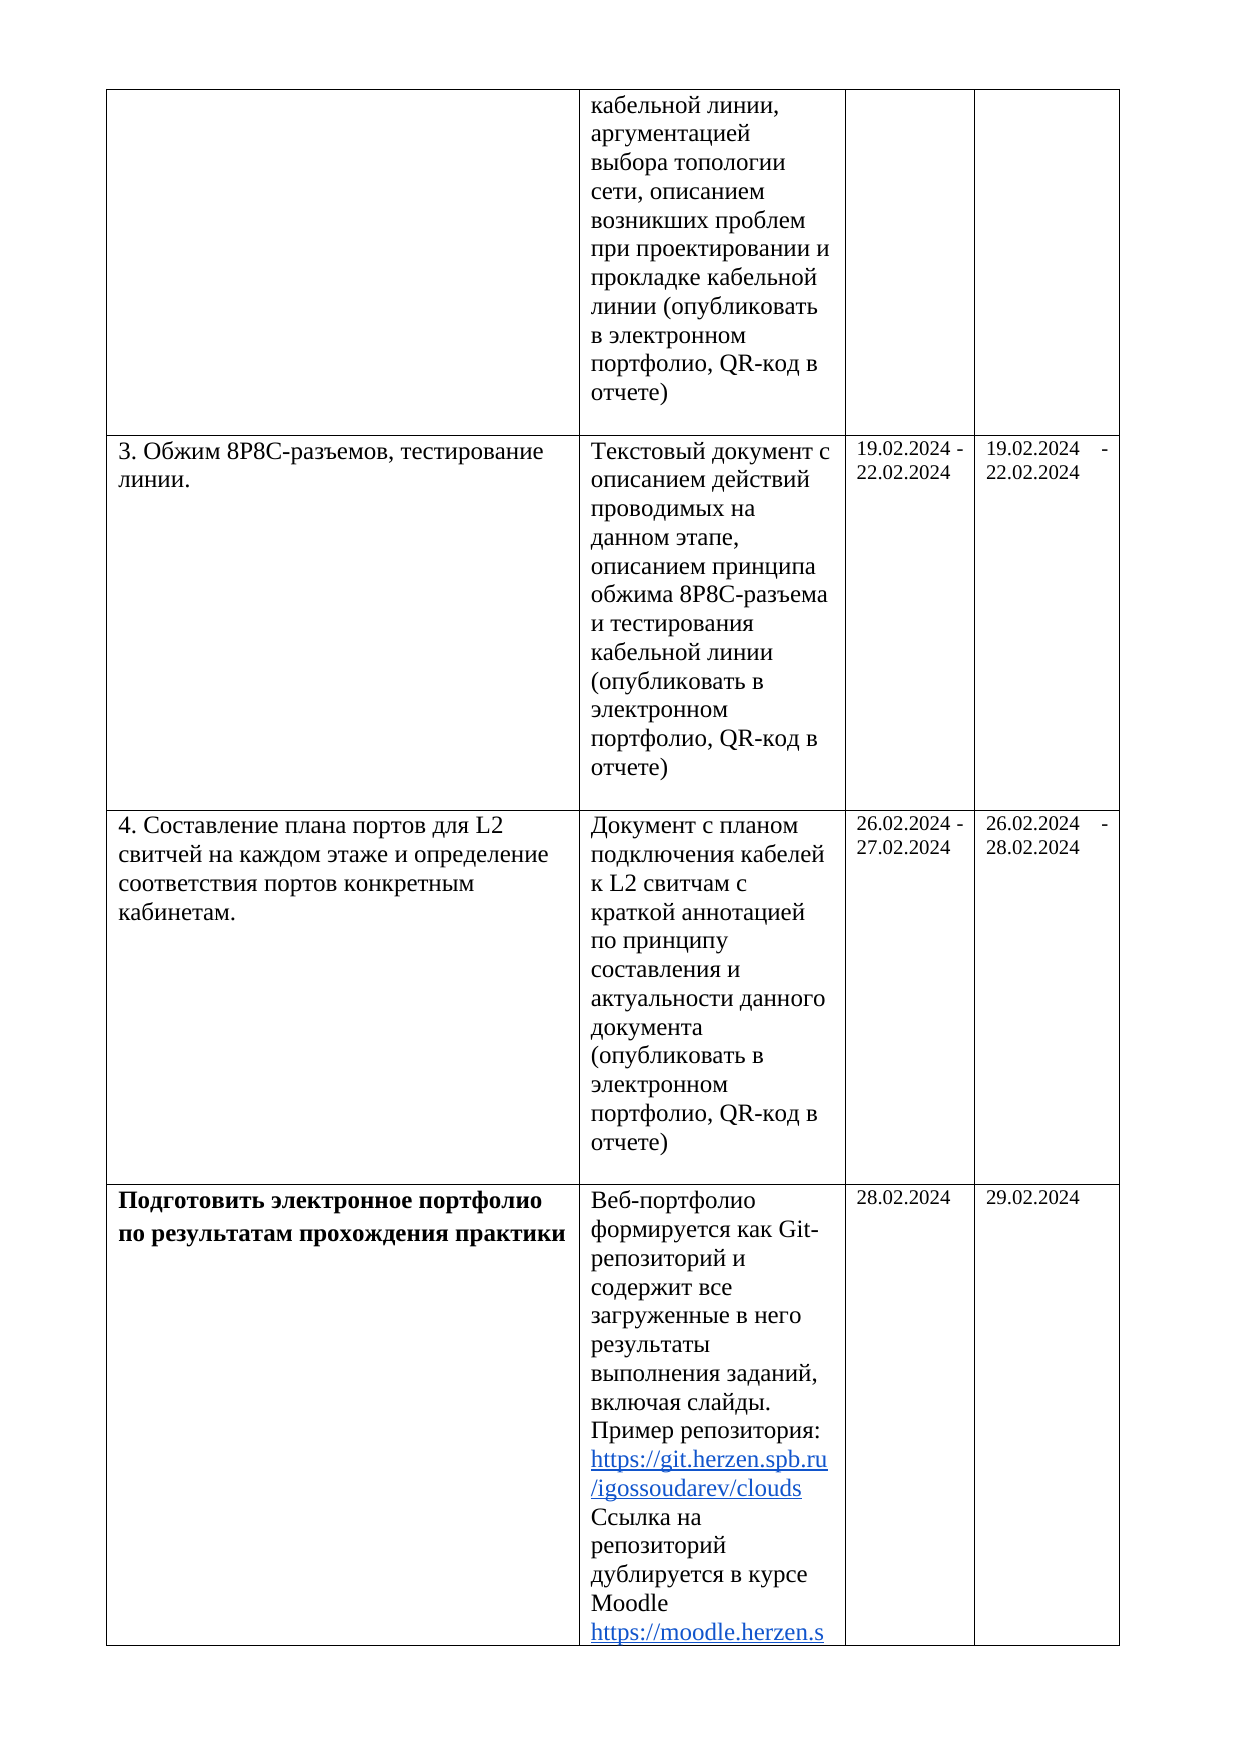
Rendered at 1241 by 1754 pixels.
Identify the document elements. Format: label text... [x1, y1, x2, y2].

table_cell Текстовый документ с описанием действий проводимых на данном этапе, описанием принципа обжима 8P8C-разъема и тестирования кабельной линии (опубликовать в электронном портфолио, QR-код в отчете) [580, 436, 845, 809]
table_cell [580, 90, 845, 435]
table_cell 19.02.2024 - 22.02.2024 [975, 436, 1119, 809]
table_cell 4. Составление плана портов для L2 свитчей на каждом этаже и определение соответствия портов конкретным кабинетам. [107, 811, 579, 1184]
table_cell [846, 90, 974, 435]
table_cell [975, 90, 1119, 435]
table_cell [107, 90, 579, 435]
table_cell 19.02.2024 - 22.02.2024 [846, 436, 974, 809]
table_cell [107, 1185, 579, 1645]
table_cell 26.02.2024 - 27.02.2024 [846, 811, 974, 1184]
table_cell 3. Обжим 8P8C-разъемов, тестирование линии. [107, 436, 579, 809]
table_cell 26.02.2024 - 28.02.2024 [975, 811, 1119, 1184]
table_cell 29.02.2024 [975, 1185, 1119, 1645]
table_cell Документ с планом подключения кабелей к L2 свитчам с краткой аннотацией по принципу составления и актуальности данного документа (опубликовать в электронном портфолио, QR-код в отчете) [580, 811, 845, 1184]
table_cell 28.02.2024 [846, 1185, 974, 1645]
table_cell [580, 1185, 845, 1645]
